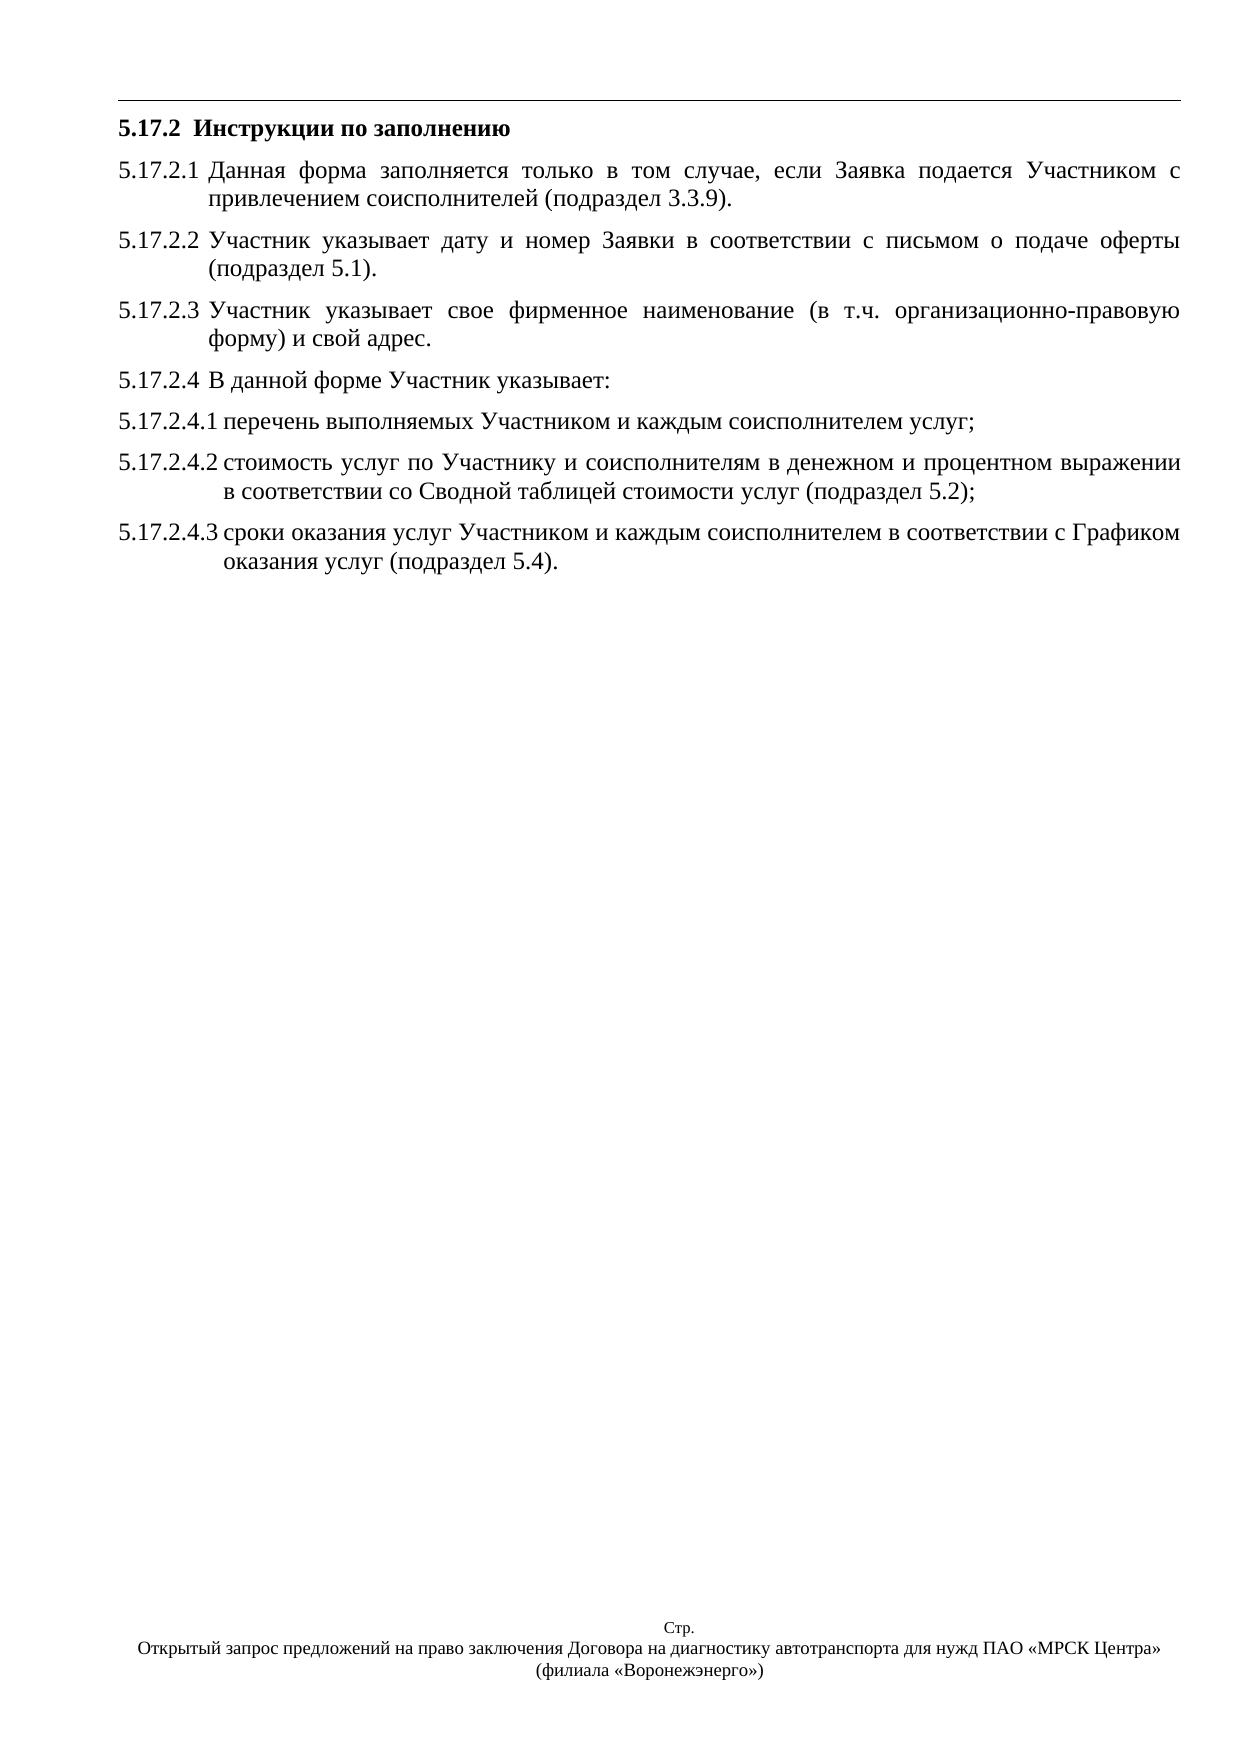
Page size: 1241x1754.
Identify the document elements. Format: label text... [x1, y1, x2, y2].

list сроки оказания услуг Участником и каждым соисполнителем в соответствии с Графиком оказания услуг (подраздел 5.4). [118, 517, 1181, 575]
list Участник указывает дату и номер Заявки в соответствии с письмом о подаче оферты (подраздел 5.1). [118, 225, 1181, 282]
list Участник указывает свое фирменное наименование (в т.ч. организационно-правовую форму) и свой адрес. [118, 295, 1181, 352]
list Данная форма заполняется только в том случае, если Заявка подается Участником с привлечением соисполнителей (подраздел 3.3.9). [118, 155, 1181, 212]
list В данной форме Участник указывает: [118, 365, 1181, 393]
subtitle Инструкции по заполнению [118, 113, 1181, 142]
list стоимость услуг по Участнику и соисполнителям в денежном и процентном выражении в соответствии со Сводной таблицей стоимости услуг (подраздел 5.2); [118, 447, 1181, 505]
list перечень выполняемых Участником и каждым соисполнителем услуг; [118, 406, 1181, 435]
